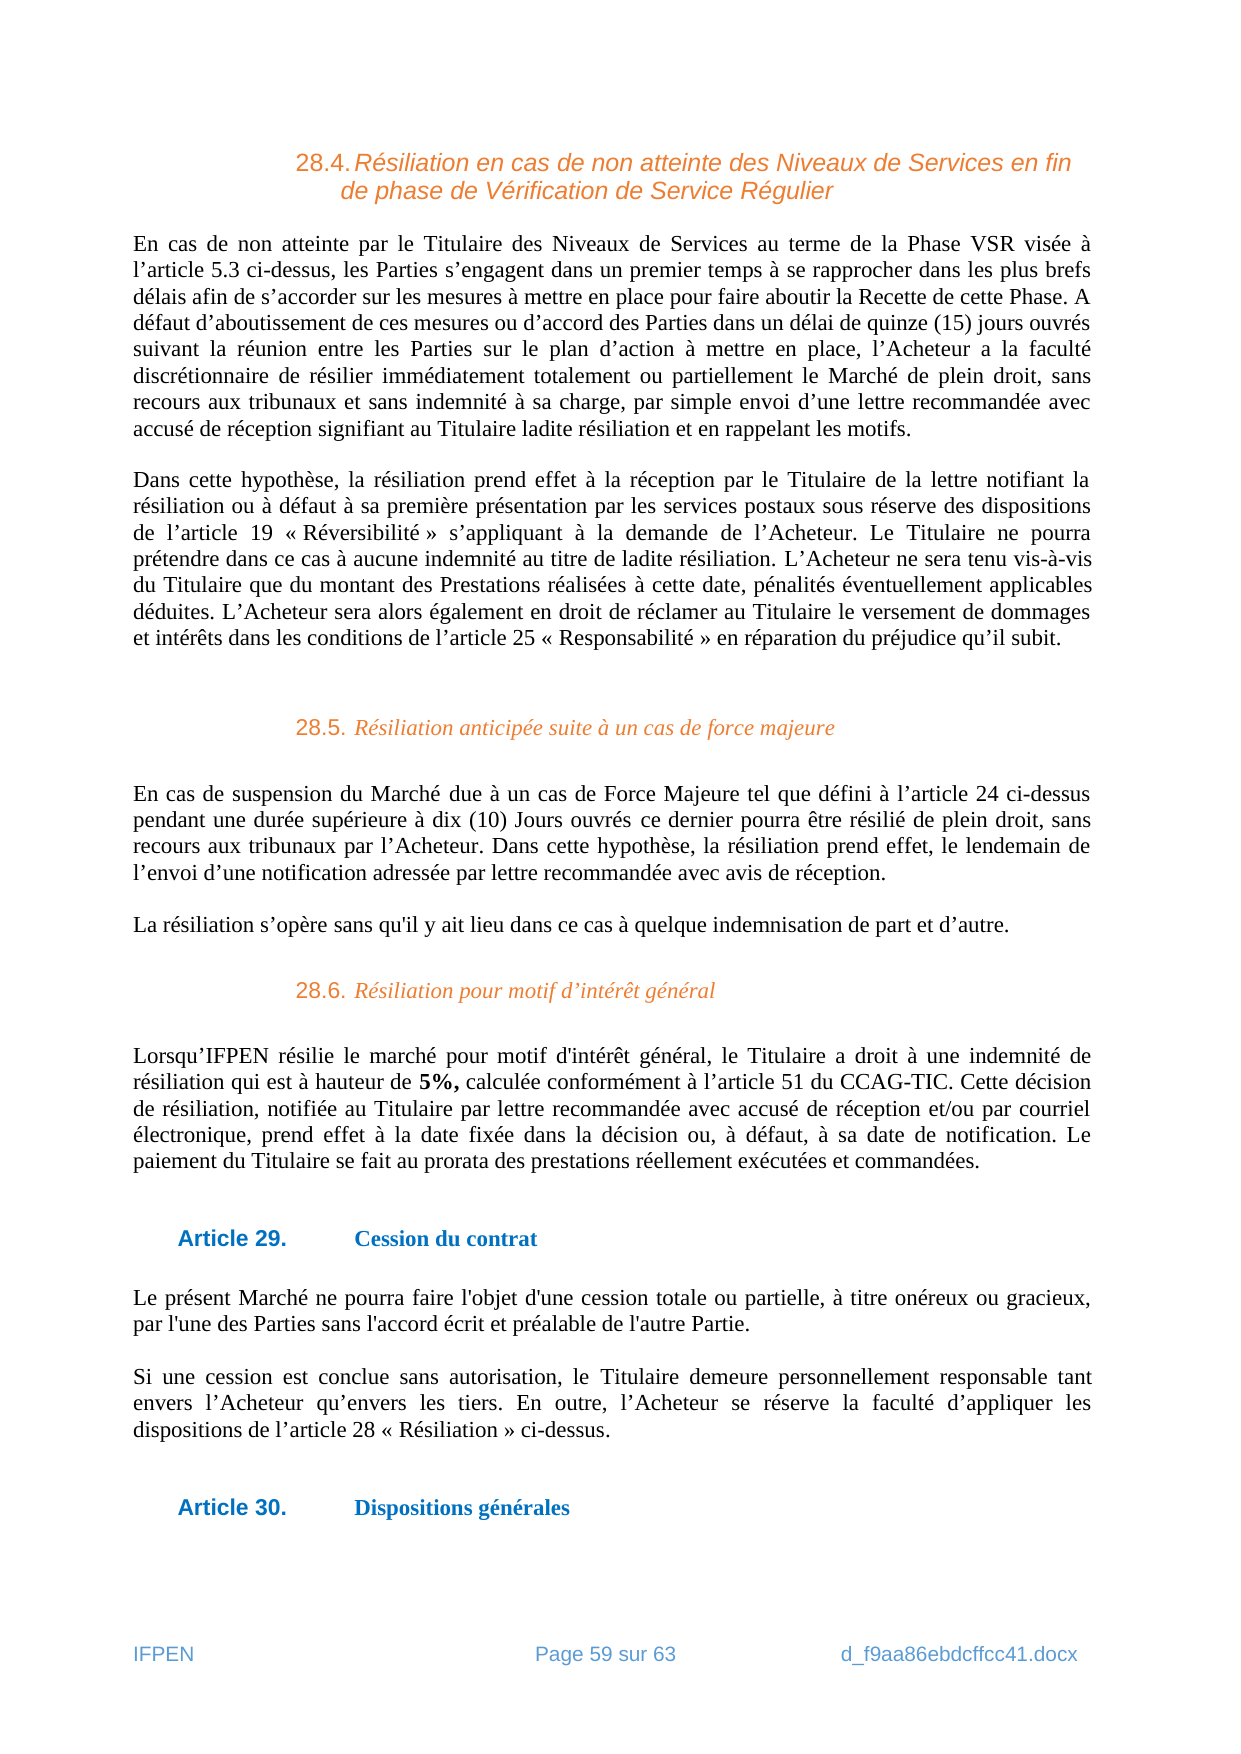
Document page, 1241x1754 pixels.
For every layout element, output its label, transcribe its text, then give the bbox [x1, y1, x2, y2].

text En cas de suspension du Marché due à un cas de Force Majeure tel que défini à l’article 24 ci-dessus pendant une durée supérieure à dix (10) Jours ouvrés ce dernier pourra être résilié de plein droit, sans recours aux tribunaux par l’Acheteur. Dans cette hypothèse, la résiliation prend effet, le lendemain de l’envoi d’une notification adressée par lettre recommandée avec avis de réception. [133, 779, 1093, 885]
subtitle Résiliation en cas de non atteinte des Niveaux de Services en fin de phase de Vérification de Service Régulier [295, 148, 1093, 205]
text Lorsqu’IFPEN résilie le marché pour motif d'intérêt général, le Titulaire a droit à une indemnité de résiliation qui est à hauteur de 5%, calculée conformément à l’article 51 du CCAG-TIC. Cette décision de résiliation, notifiée au Titulaire par lettre recommandée avec accusé de réception et/ou par courriel électronique, prend effet à la date fixée dans la décision ou, à défaut, à sa date de notification. Le paiement du Titulaire se fait au prorata des prestations réellement exécutées et commandées. [133, 1042, 1093, 1174]
subtitle Cession du contrat [177, 1225, 1093, 1251]
text Si une cession est conclue sans autorisation, le Titulaire demeure personnellement responsable tant envers l’Acheteur qu’envers les tiers. En outre, l’Acheteur se réserve la faculté d’appliquer les dispositions de l’article 28 « Résiliation » ci-dessus. [133, 1363, 1093, 1442]
text Le présent Marché ne pourra faire l'objet d'une cession totale ou partielle, à titre onéreux ou gracieux, par l'une des Parties sans l'accord écrit et préalable de l'autre Partie. [133, 1284, 1093, 1337]
subtitle Résiliation anticipée suite à un cas de force majeure [295, 714, 1093, 741]
text La résiliation s’opère sans qu'il y ait lieu dans ce cas à quelque indemnisation de part et d’autre. [133, 911, 1093, 938]
subtitle Résiliation pour motif d’intérêt général [295, 977, 1093, 1003]
text En cas de non atteinte par le Titulaire des Niveaux de Services au terme de la Phase VSR visée à l’article 5.3 ci-dessus, les Parties s’engagent dans un premier temps à se rapprocher dans les plus brefs délais afin de s’accorder sur les mesures à mettre en place pour faire aboutir la Recette de cette Phase. A défaut d’aboutissement de ces mesures ou d’accord des Parties dans un délai de quinze (15) jours ouvrés suivant la réunion entre les Parties sur le plan d’action à mettre en place, l’Acheteur a la faculté discrétionnaire de résilier immédiatement totalement ou partiellement le Marché de plein droit, sans recours aux tribunaux et sans indemnité à sa charge, par simple envoi d’une lettre recommandée avec accusé de réception signifiant au Titulaire ladite résiliation et en rappelant les motifs. [133, 230, 1093, 441]
subtitle Dispositions générales [177, 1493, 1093, 1520]
